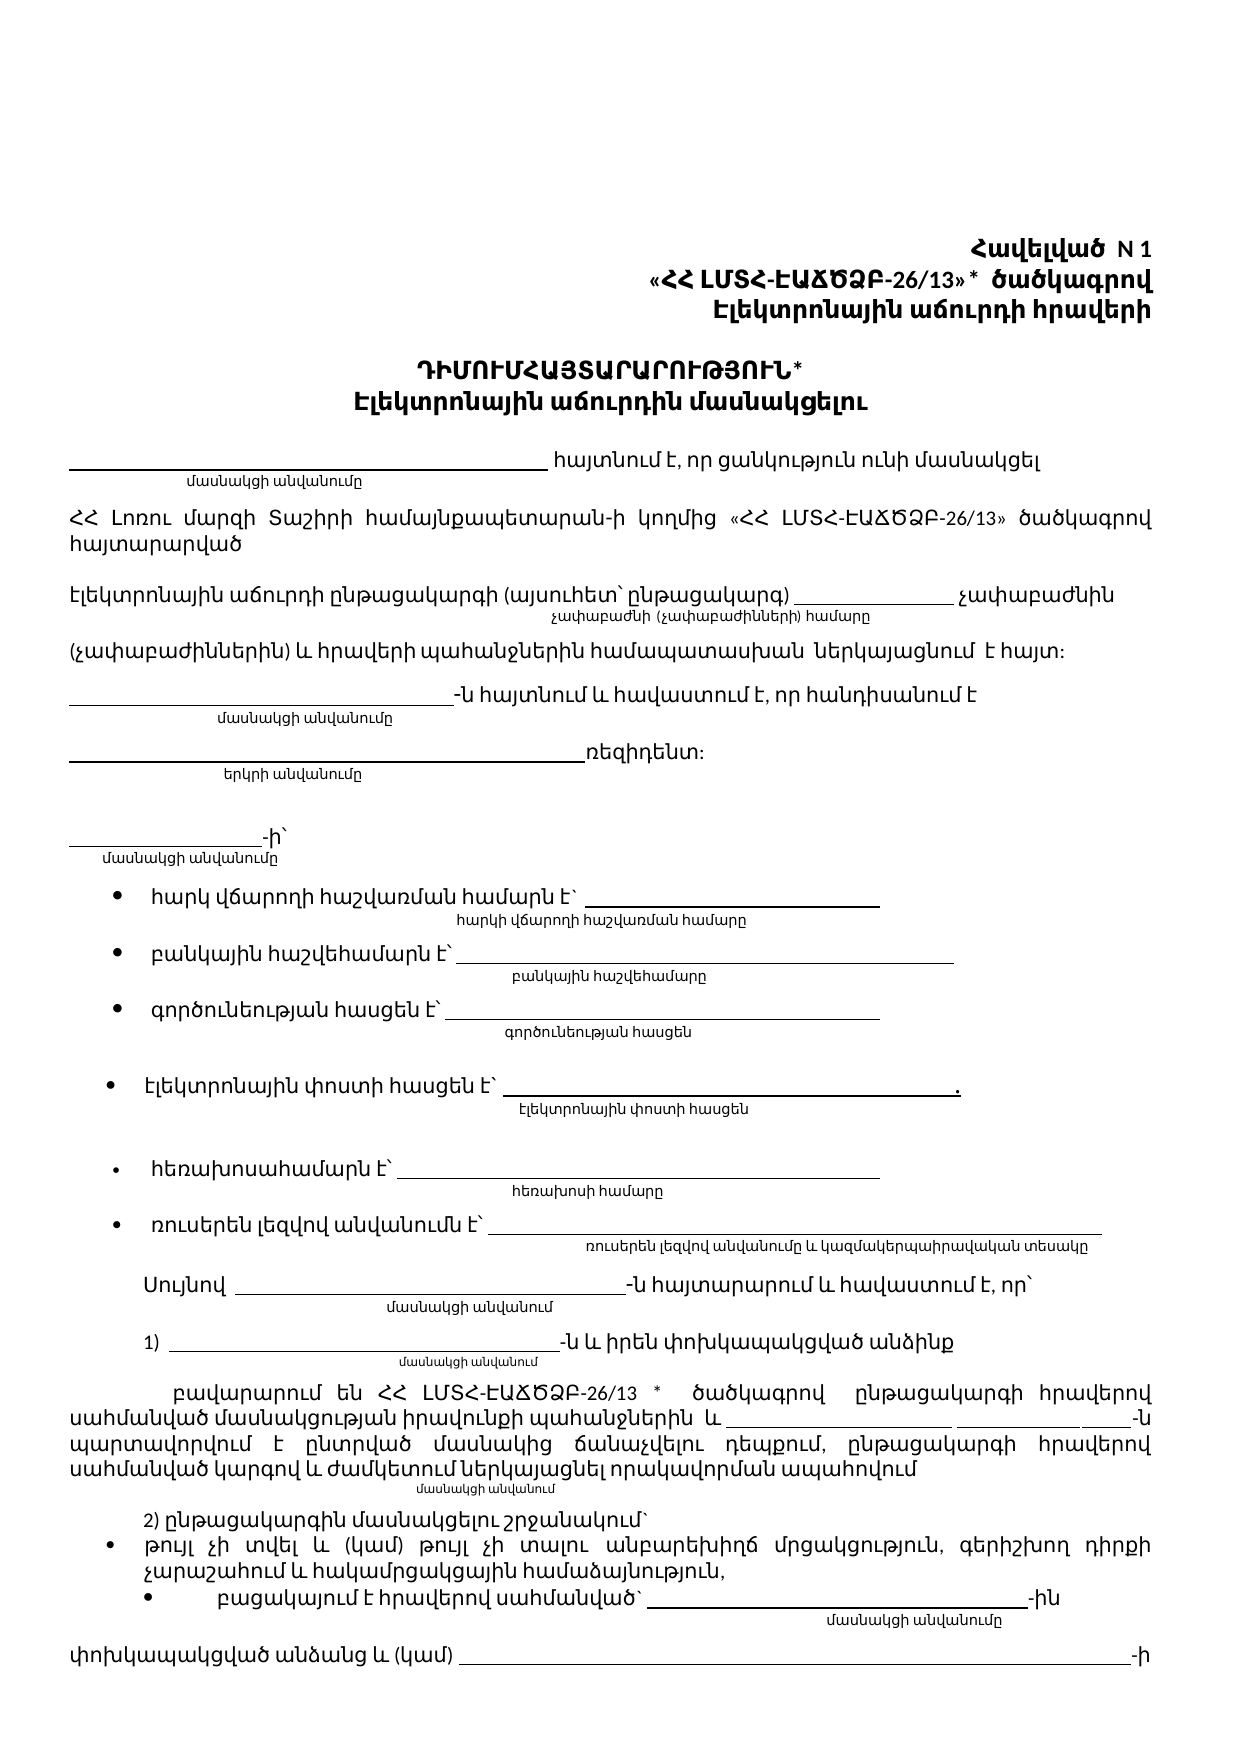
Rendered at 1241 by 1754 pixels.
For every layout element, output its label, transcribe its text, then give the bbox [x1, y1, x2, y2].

text երկրի անվանումը [69, 765, 1152, 796]
text ԴԻՄՈՒՄՀԱՅՏԱՐԱՐՈՒԹՅՈՒՆ* [69, 356, 1152, 386]
text էլեկտրոնային աճուրդի ընթացակարգի (այսուհետ՝ ընթացակարգ) չափաբաժնին [69, 582, 1152, 607]
list թույլ չի տվել և (կամ) թույլ չի տալու անբարեխիղճ մրցակցություն, գերիշխող դիրքի չարաշահում և հակամրցակցային համաձայնություն, [107, 1532, 1152, 1583]
text մասնակցի անվանումը [69, 472, 1152, 503]
text 2) ընթացակարգին մասնակցելու շրջանակում` [69, 1507, 1152, 1532]
text «ՀՀ ԼՄՏՀ-ԷԱՃԾՁԲ-26/13»* ծածկագրով [69, 264, 1152, 294]
text հարկի վճարողի հաշվառման համարը [69, 911, 1152, 941]
text (չափաբաժիններին) և հրավերի պահանջներին համապատասխան ներկայացնում է հայտ: [69, 638, 1152, 663]
text մասնակցի անվանումը [69, 850, 1152, 880]
list բանկային հաշվեհամարն է՝ [113, 941, 1152, 967]
text բավարարում են ՀՀ ԼՄՏՀ-ԷԱՃԾՁԲ-26/13 * ծածկագրով ընթացակարգի հրավերով սահմանված մասնակցության իրավունքի պահանջներին և -ն պարտավորվում է ընտրված մասնակից ճանաչվելու դեպքում, ընթացակարգի հրավերով սահմանված կարգով և ժամկետում ներկայացնել որակավորման ապահովում [69, 1380, 1152, 1482]
list բացակայում է հրավերով սահմանված` -ին [69, 1583, 1152, 1611]
list հեռախոսահամարն է՝ [113, 1156, 1152, 1182]
text ռուսերեն լեզվով անվանումը և կազմակերպաիրավական տեսակը [512, 1238, 1152, 1268]
text չափաբաժնի (չափաբաժինների) համարը [69, 607, 1152, 638]
text գործունեության հասցեն [69, 1023, 1152, 1053]
text ռեզիդենտ: [69, 739, 1152, 765]
text ՀՀ Լոռու մարզի Տաշիրի համայնքապետարան-ի կողմից «ՀՀ ԼՄՏՀ-ԷԱՃԾՁԲ-26/13» ծածկագրով հայտարարված [69, 503, 1152, 556]
text մասնակցի անվանում [69, 1354, 1152, 1380]
text հեռախոսի համարը [438, 1182, 1152, 1212]
text փոխկապակցված անձանց և (կամ) -ի [69, 1642, 1152, 1667]
text մասնակցի անվանումը [69, 709, 1152, 739]
list գործունեության հասցեն է՝ [113, 997, 1152, 1023]
text մասնակցի անվանում [69, 1299, 1152, 1329]
text բանկային հաշվեհամարը [438, 967, 1152, 997]
text հայտնում է, որ ցանկություն ունի մասնակցել [69, 447, 1152, 472]
list հարկ վճարողի հաշվառման համարն է` [113, 880, 1152, 911]
text 1) -ն և իրեն փոխկապակցված անձինք [69, 1329, 1152, 1354]
text Էլեկտրոնային աճուրդի հրավերի [69, 294, 1152, 325]
text էլեկտրոնային փոստի հասցեն [364, 1100, 1152, 1131]
text -ի՝ [69, 824, 1152, 850]
text մասնակցի անվանում [69, 1482, 1152, 1507]
text մասնակցի անվանումը [69, 1611, 1152, 1642]
text Հավելված N 1 [69, 233, 1152, 264]
text Սույնով -ն հայտարարում և հավաստում է, որ՝ [69, 1268, 1152, 1299]
list էլեկտրոնային փոստի հասցեն է` . [107, 1066, 1152, 1100]
text -ն հայտնում և հավաստում է, որ հանդիսանում է [69, 678, 1152, 709]
subtitle Էլեկտրոնային աճուրդին մասնակցելու [69, 386, 1152, 417]
list ռուսերեն լեզվով անվանումն է՝ [113, 1212, 1152, 1238]
